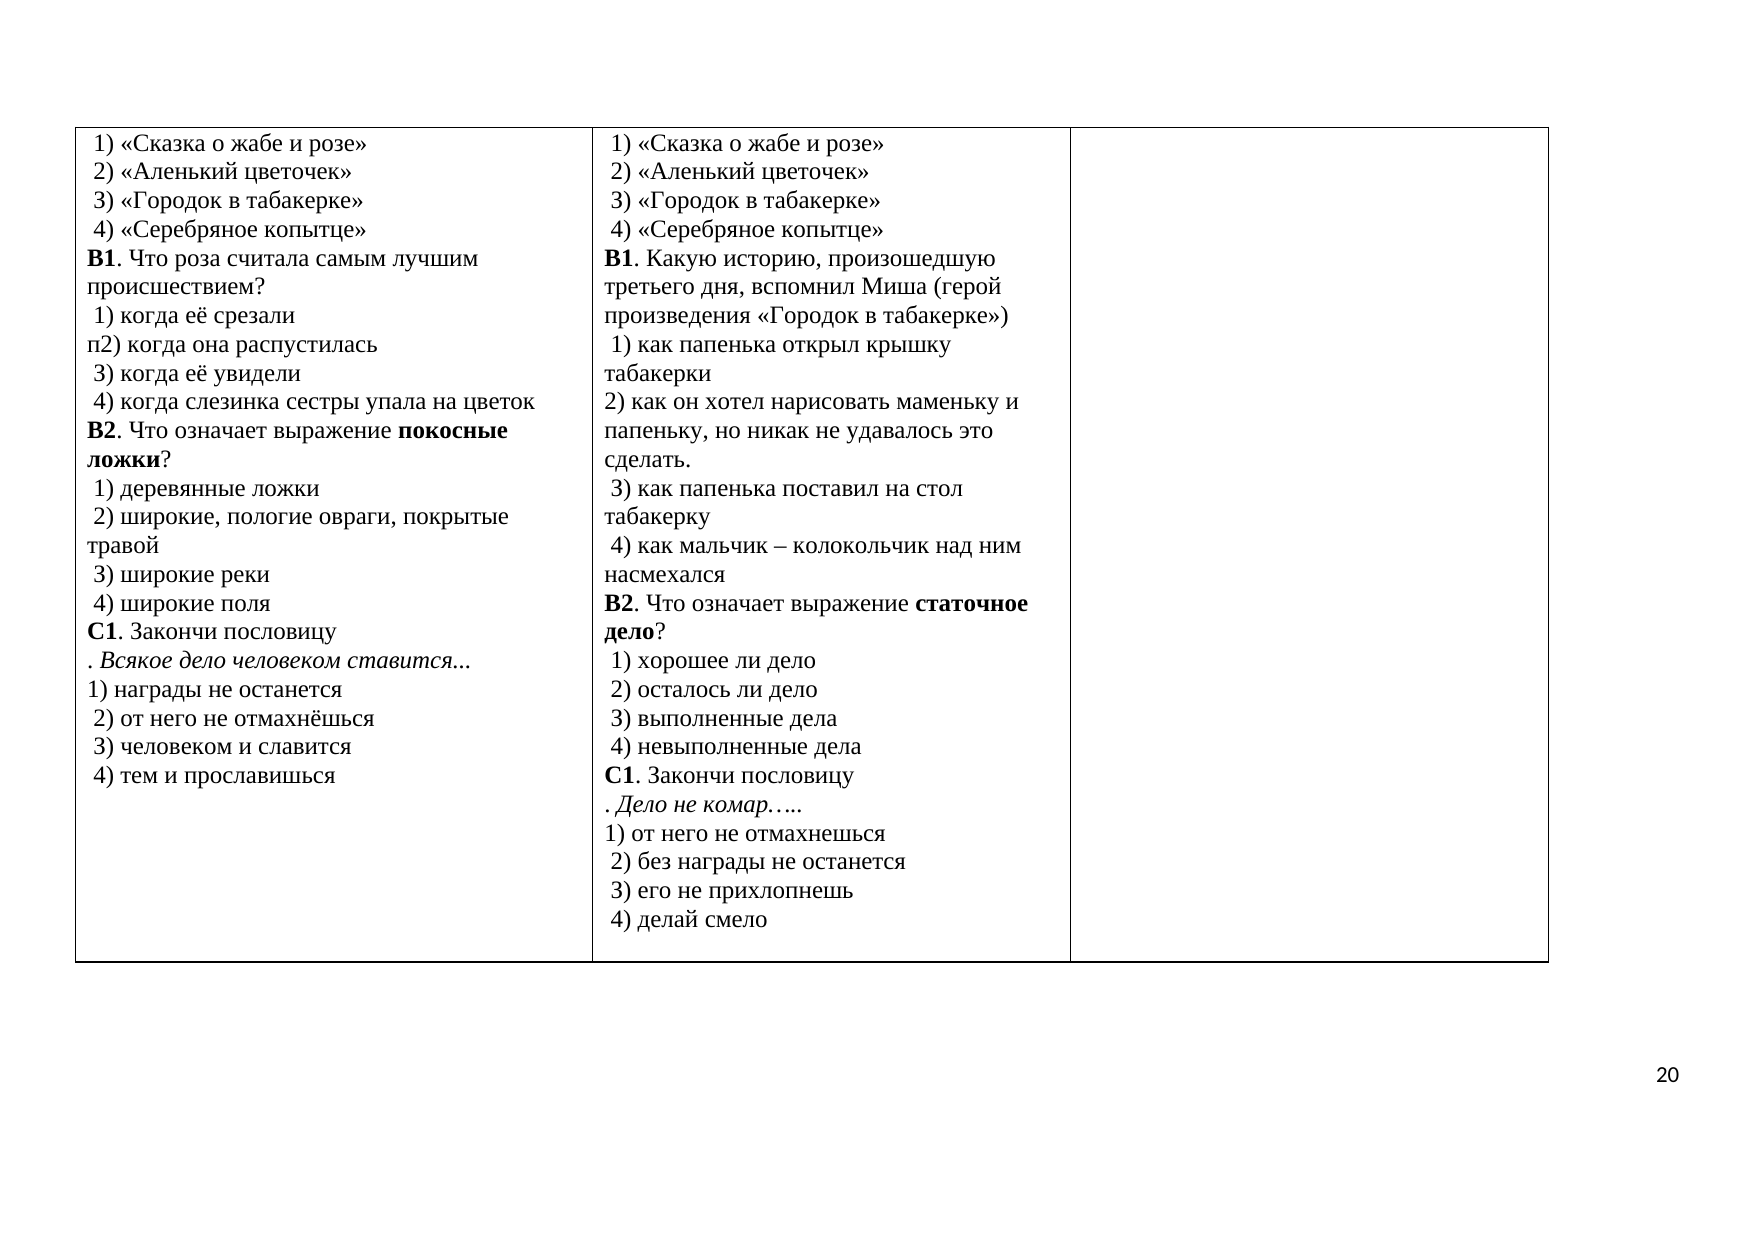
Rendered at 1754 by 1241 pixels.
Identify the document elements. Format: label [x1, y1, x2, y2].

table_header [1071, 128, 1548, 961]
table_header [76, 128, 592, 961]
table_header [593, 128, 1070, 961]
